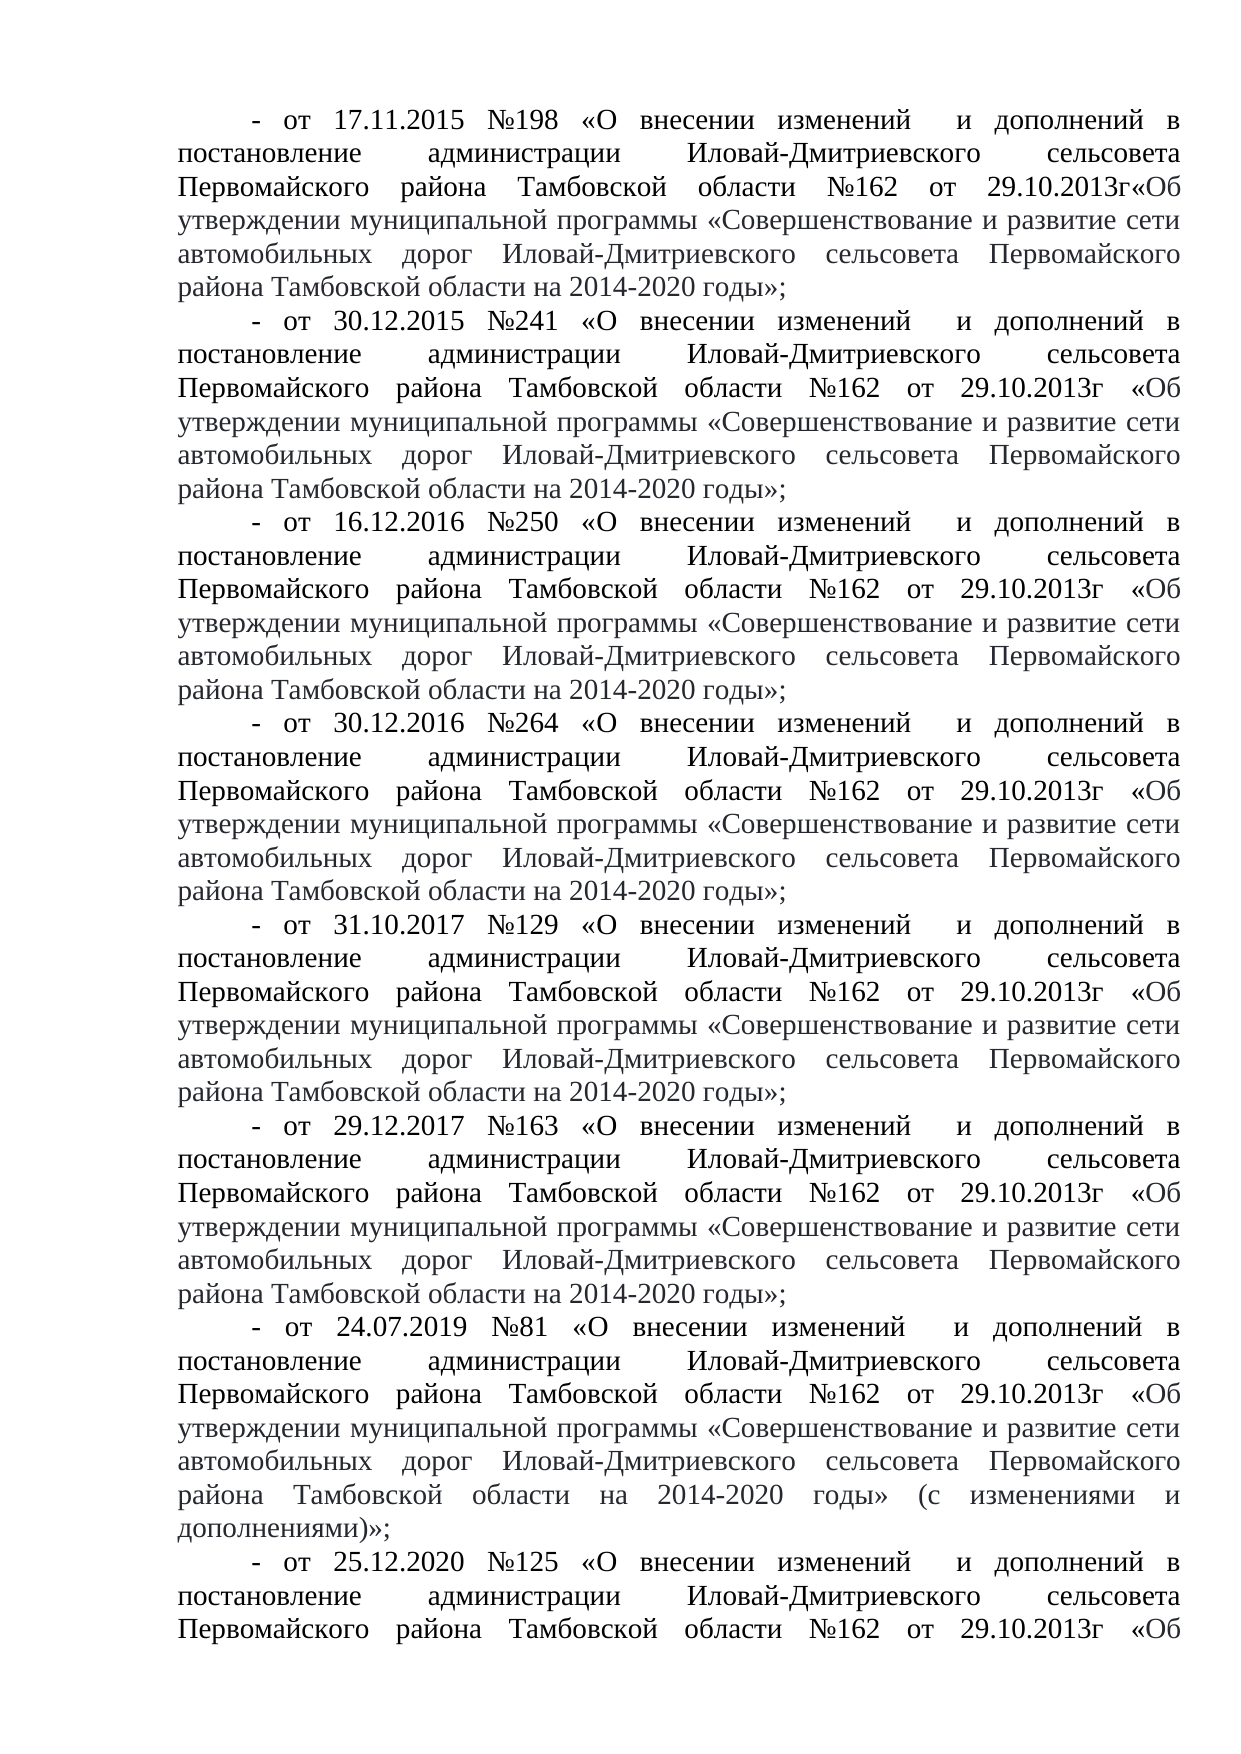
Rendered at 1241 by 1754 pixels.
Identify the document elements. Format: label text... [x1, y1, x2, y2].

text - от 16.12.2016 №250 «О внесении изменений и дополнений в постановление администрации Иловай-Дмитриевского сельсовета Первомайского района Тамбовской области №162 от 29.10.2013г «Об утверждении муниципальной программы «Совершенствование и развитие сети автомобильных дорог Иловай-Дмитриевского сельсовета Первомайского района Тамбовской области на 2014-2020 годы»; [177, 504, 1181, 706]
text - от 30.12.2016 №264 «О внесении изменений и дополнений в постановление администрации Иловай-Дмитриевского сельсовета Первомайского района Тамбовской области №162 от 29.10.2013г «Об утверждении муниципальной программы «Совершенствование и развитие сети автомобильных дорог Иловай-Дмитриевского сельсовета Первомайского района Тамбовской области на 2014-2020 годы»; [177, 706, 1181, 907]
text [177, 1544, 1181, 1645]
text - от 17.11.2015 №198 «О внесении изменений и дополнений в постановление администрации Иловай-Дмитриевского сельсовета Первомайского района Тамбовской области №162 от 29.10.2013г«Об утверждении муниципальной программы «Совершенствование и развитие сети автомобильных дорог Иловай-Дмитриевского сельсовета Первомайского района Тамбовской области на 2014-2020 годы»; [177, 102, 1181, 303]
text - от 31.10.2017 №129 «О внесении изменений и дополнений в постановление администрации Иловай-Дмитриевского сельсовета Первомайского района Тамбовской области №162 от 29.10.2013г «Об утверждении муниципальной программы «Совершенствование и развитие сети автомобильных дорог Иловай-Дмитриевского сельсовета Первомайского района Тамбовской области на 2014-2020 годы»; [177, 907, 1181, 1108]
text - от 29.12.2017 №163 «О внесении изменений и дополнений в постановление администрации Иловай-Дмитриевского сельсовета Первомайского района Тамбовской области №162 от 29.10.2013г «Об утверждении муниципальной программы «Совершенствование и развитие сети автомобильных дорог Иловай-Дмитриевского сельсовета Первомайского района Тамбовской области на 2014-2020 годы»; [177, 1108, 1181, 1309]
text - от 24.07.2019 №81 «О внесении изменений и дополнений в постановление администрации Иловай-Дмитриевского сельсовета Первомайского района Тамбовской области №162 от 29.10.2013г «Об утверждении муниципальной программы «Совершенствование и развитие сети автомобильных дорог Иловай-Дмитриевского сельсовета Первомайского района Тамбовской области на 2014-2020 годы» (с изменениями и дополнениями)»; [177, 1309, 1181, 1544]
text - от 30.12.2015 №241 «О внесении изменений и дополнений в постановление администрации Иловай-Дмитриевского сельсовета Первомайского района Тамбовской области №162 от 29.10.2013г «Об утверждении муниципальной программы «Совершенствование и развитие сети автомобильных дорог Иловай-Дмитриевского сельсовета Первомайского района Тамбовской области на 2014-2020 годы»; [177, 303, 1181, 504]
